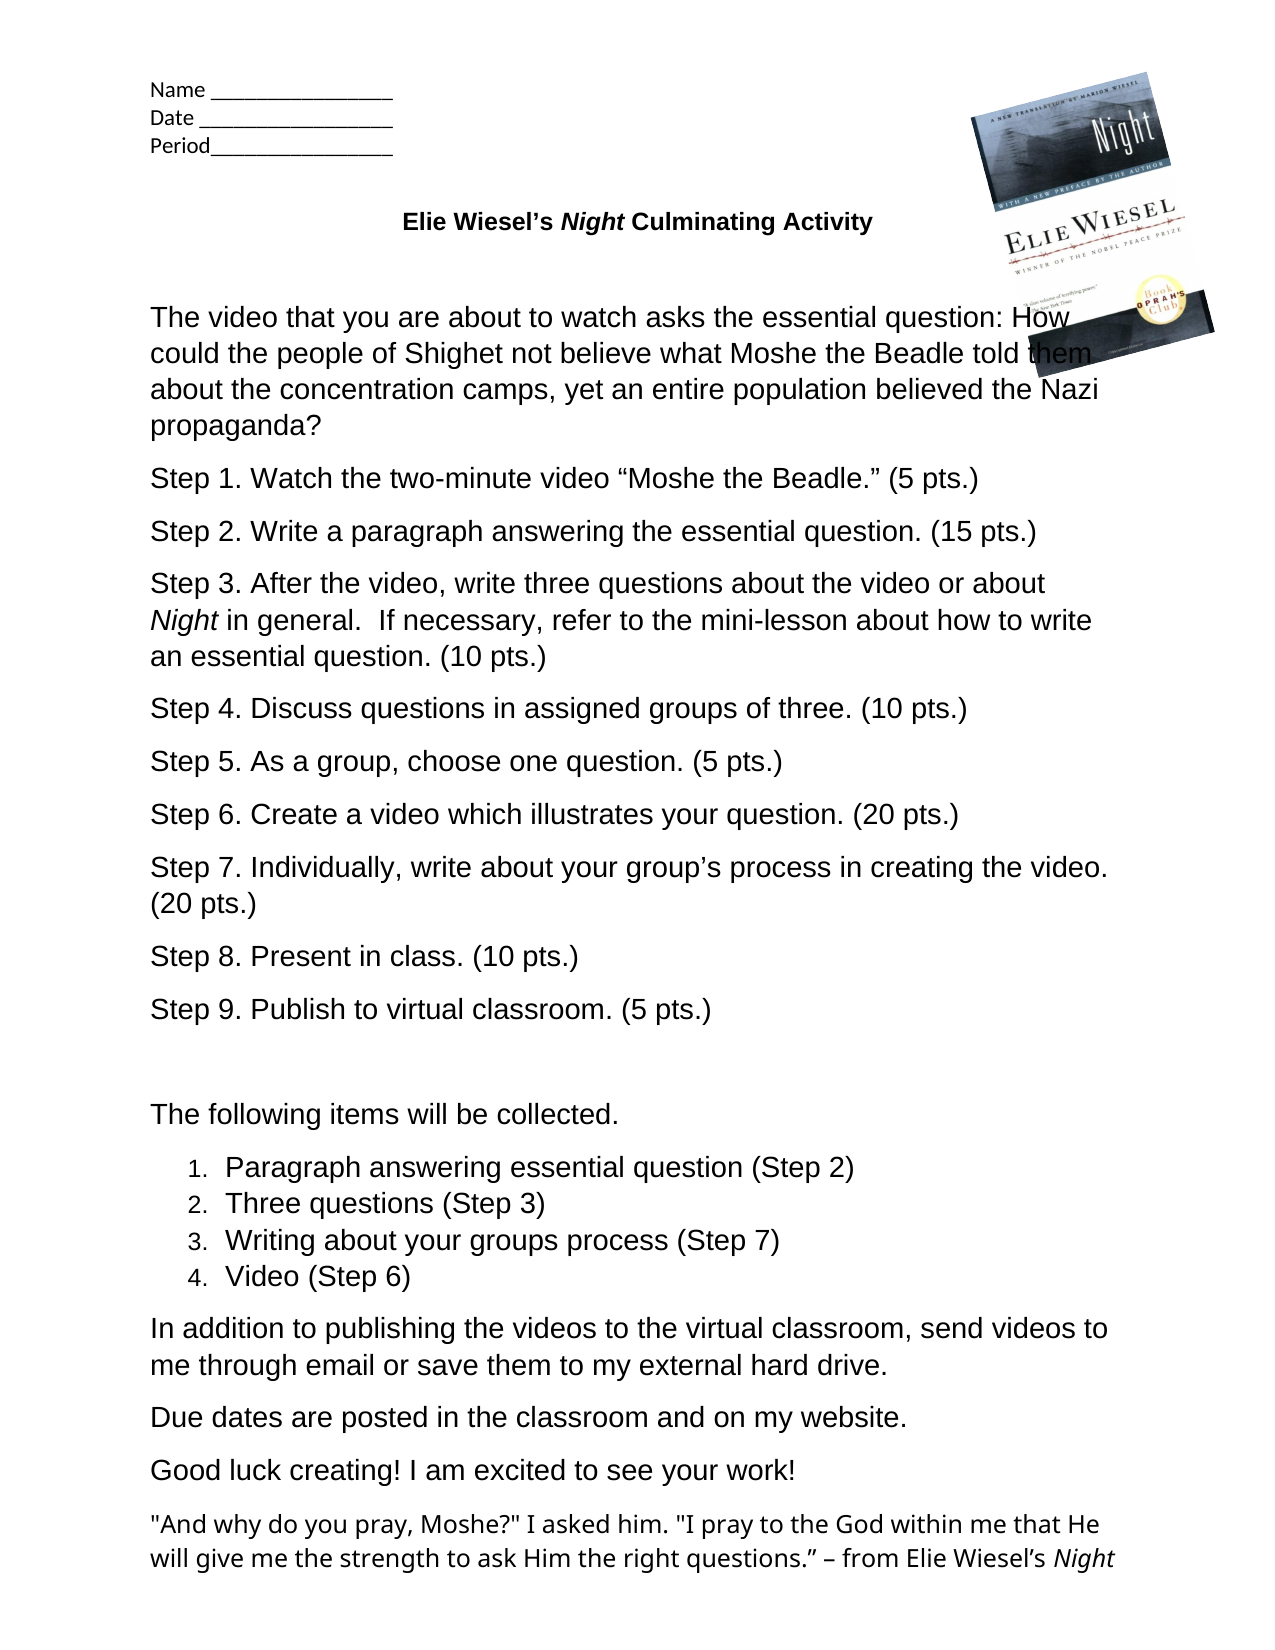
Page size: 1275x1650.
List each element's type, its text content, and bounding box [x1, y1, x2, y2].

picture [971, 72, 1214, 355]
list Writing about your groups process (Step 7) [187, 1222, 1125, 1256]
text Step 5. As a group, choose one question. (5 pts.) [150, 744, 1125, 778]
text Step 8. Present in class. (10 pts.) [150, 939, 1125, 972]
list Paragraph answering essential question (Step 2) [187, 1150, 1125, 1184]
text Step 3. After the video, write three questions about the video or about Night in general. If necessary, refer to the mini-lesson about how to write an essential question. (10 pts.) [150, 566, 1125, 672]
text Step 9. Publish to virtual classroom. (5 pts.) [150, 992, 1125, 1025]
text The video that you are about to watch asks the essential question: How could the people of Shighet not believe what Moshe the Beadle told them about the concentration camps, yet an entire population believed the Nazi propaganda? [150, 299, 1125, 442]
text In addition to publishing the videos to the virtual classroom, send videos to me through email or save them to my external hard drive. [150, 1311, 1125, 1381]
list Video (Step 6) [187, 1259, 1125, 1292]
text Elie Wiesel’s Night Culminating Activity [150, 207, 1125, 236]
text Good luck creating! I am excited to see your work! [150, 1453, 1125, 1487]
text Due dates are posted in the classroom and on my website. [150, 1400, 1125, 1434]
text Step 4. Discuss questions in assigned groups of three. (10 pts.) [150, 692, 1125, 725]
text The following items will be collected. [150, 1097, 1125, 1131]
text Step 6. Create a video which illustrates your question. (20 pts.) [150, 797, 1125, 831]
text Step 7. Individually, write about your group’s process in creating the video. (20 pts.) [150, 850, 1125, 920]
text Step 2. Write a paragraph answering the essential question. (15 pts.) [150, 514, 1125, 547]
list Three questions (Step 3) [187, 1186, 1125, 1220]
text Step 1. Watch the two-minute video “Moshe the Beadle.” (5 pts.) [150, 461, 1125, 494]
